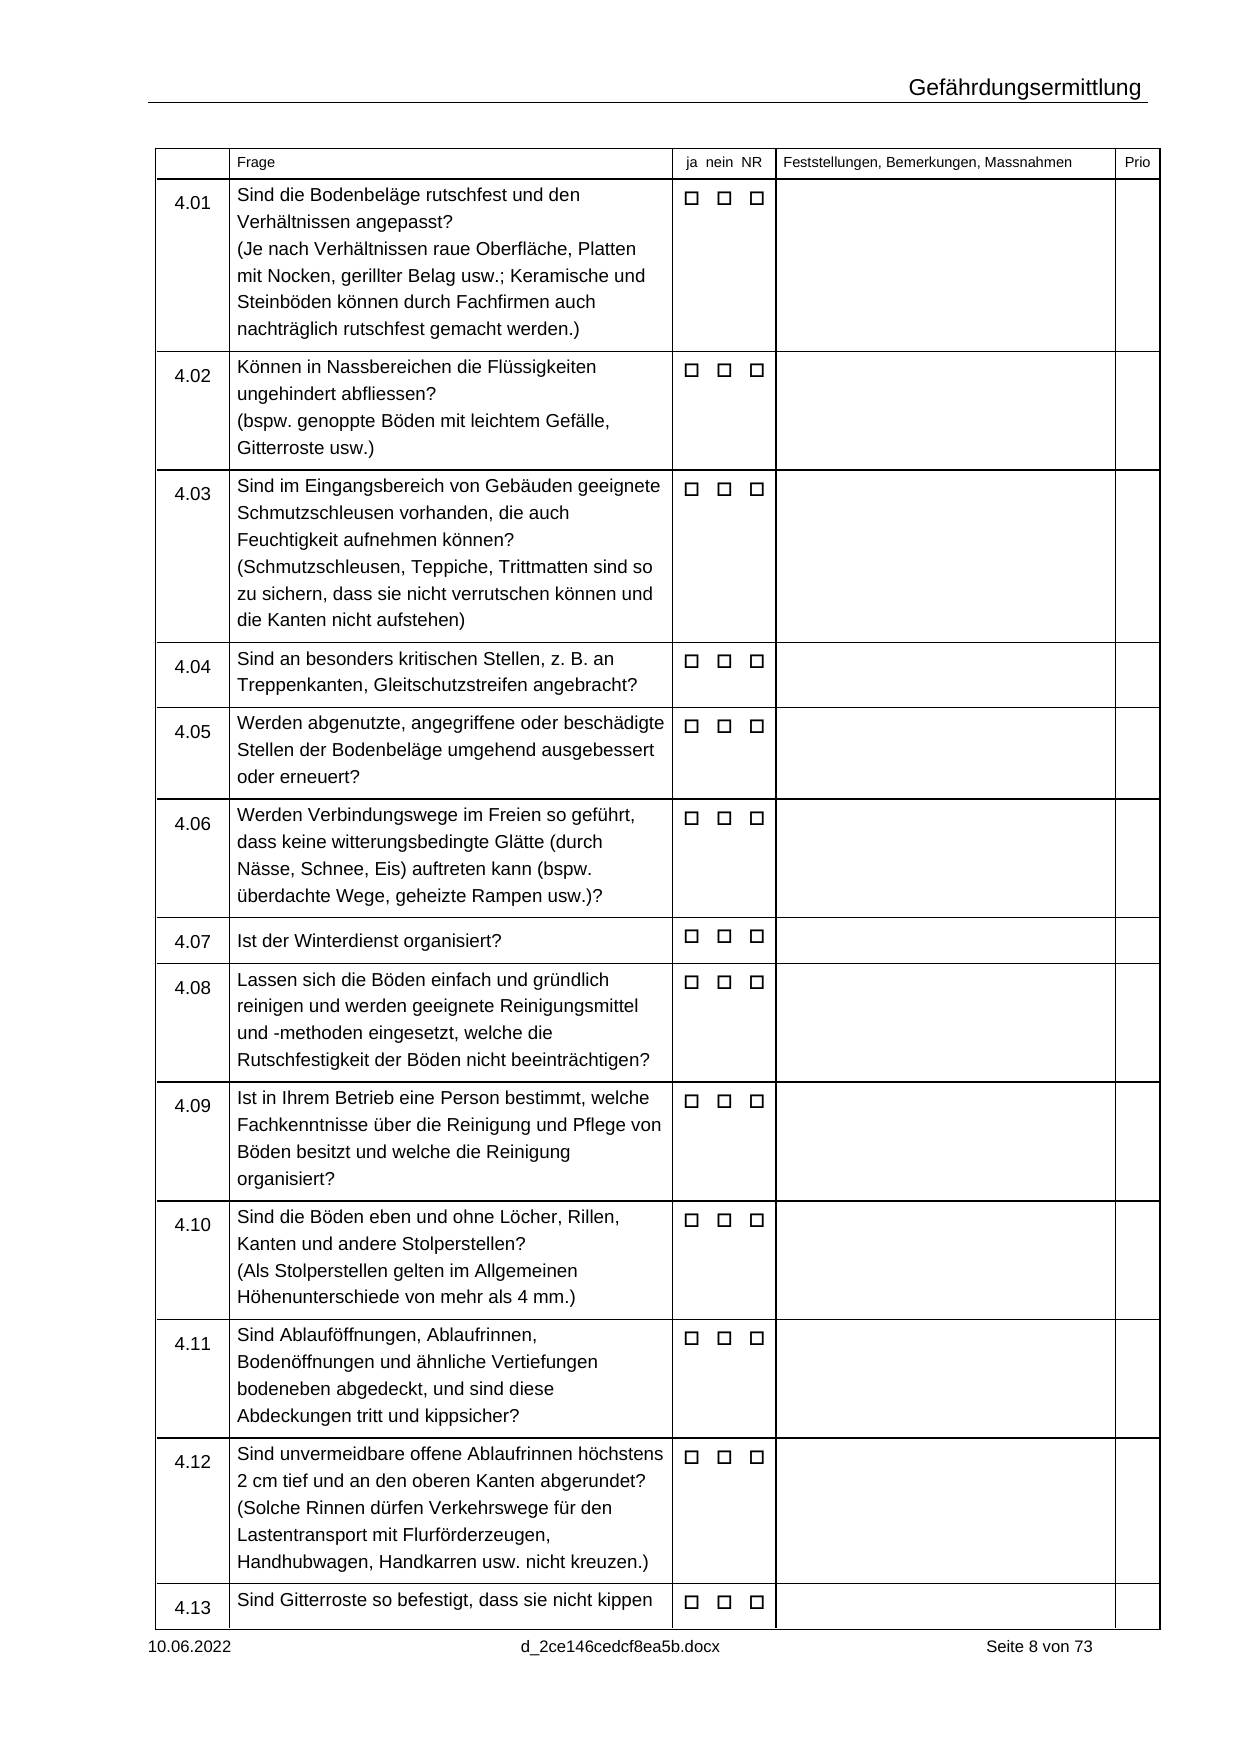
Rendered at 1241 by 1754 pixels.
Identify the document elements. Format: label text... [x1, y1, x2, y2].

table_cell [673, 918, 775, 963]
table_cell [1116, 1083, 1159, 1200]
table_cell Können in Nassbereichen die Flüssigkeiten ungehindert abfliessen? (bspw. genoppte Böden mit leichtem Gefälle, Gitterroste usw.) [230, 352, 672, 469]
table_cell [673, 1439, 775, 1583]
table_cell [1116, 1439, 1159, 1583]
table_cell [1116, 643, 1159, 706]
table_cell [777, 180, 1115, 351]
table_cell 4.08 [156, 964, 229, 1081]
table_cell Sind unvermeidbare offene Ablaufrinnen höchstens 2 cm tief und an den oberen Kanten abgerundet? (Solche Rinnen dürfen Verkehrswege für den Lastentransport mit Flurförderzeugen, Handhubwagen, Handkarren usw. nicht kreuzen.) [230, 1439, 672, 1583]
table_cell 4.02 [156, 352, 229, 469]
table_cell Werden Verbindungswege im Freien so geführt, dass keine witterungsbedingte Glätte (durch Nässe, Schnee, Eis) auftreten kann (bspw. überdachte Wege, geheizte Rampen usw.)? [230, 800, 672, 917]
table_cell 4.12 [156, 1438, 229, 1583]
table_cell 4.09 [156, 1082, 229, 1200]
table_cell [673, 708, 775, 798]
table_cell [1116, 471, 1159, 642]
table_cell [777, 471, 1115, 642]
table_cell [777, 1083, 1115, 1200]
table_cell Sind die Böden eben und ohne Löcher, Rillen, Kanten und andere Stolperstellen? (Als Stolperstellen gelten im Allgemeinen Höhenunterschiede von mehr als 4 mm.) [230, 1202, 672, 1318]
table_cell [777, 1439, 1115, 1583]
table_cell 4.04 [156, 643, 229, 706]
table_header [156, 149, 229, 178]
table_header ja nein NR [673, 149, 775, 178]
table_cell [777, 1320, 1115, 1437]
table_cell [777, 1584, 1115, 1628]
table_header Prio [1116, 149, 1159, 178]
table_cell [673, 643, 775, 706]
table_cell [777, 643, 1115, 706]
table_cell [673, 800, 775, 917]
table_cell [673, 1202, 775, 1318]
table_header Frage [230, 149, 672, 178]
table_cell [1116, 1202, 1159, 1318]
table_cell 4.01 [156, 179, 229, 351]
table_cell [1116, 918, 1159, 963]
table_cell 4.13 [156, 1584, 229, 1628]
table_cell 4.10 [156, 1201, 229, 1318]
table_cell [777, 1202, 1115, 1318]
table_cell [230, 1584, 672, 1628]
table_cell [1116, 1320, 1159, 1437]
table_cell [777, 352, 1115, 469]
table_cell [673, 352, 775, 469]
table_cell Lassen sich die Böden einfach und gründlich reinigen und werden geeignete Reinigungsmittel und -methoden eingesetzt, welche die Rutschfestigkeit der Böden nicht beeinträchtigen? [230, 964, 672, 1081]
table_cell Sind die Bodenbeläge rutschfest und den Verhältnissen angepasst? (Je nach Verhältnissen raue Oberfläche, Platten mit Nocken, gerillter Belag usw.; Keramische und Steinböden können durch Fachfirmen auch nachträglich rutschfest gemacht werden.) [230, 180, 672, 351]
table_cell Ist der Winterdienst organisiert? [230, 918, 672, 963]
table_cell [673, 1083, 775, 1200]
table_cell [777, 964, 1115, 1081]
table_cell [673, 1584, 775, 1628]
table_cell 4.05 [156, 708, 229, 798]
table_cell Sind im Eingangsbereich von Gebäuden geeignete Schmutzschleusen vorhanden, die auch Feuchtigkeit aufnehmen können? (Schmutzschleusen, Teppiche, Trittmatten sind so zu sichern, dass sie nicht verrutschen können und die Kanten nicht aufstehen) [230, 471, 672, 642]
table_cell 4.03 [156, 470, 229, 642]
table_cell 4.06 [156, 799, 229, 917]
table_cell [1116, 800, 1159, 917]
table_cell [1116, 964, 1159, 1081]
table_cell [673, 1320, 775, 1437]
table_cell [777, 918, 1115, 963]
table_cell [1116, 180, 1159, 351]
table_cell [1116, 708, 1159, 798]
table_cell 4.07 [156, 918, 229, 963]
table_cell [777, 708, 1115, 798]
table_cell Werden abgenutzte, angegriffene oder beschädigte Stellen der Bodenbeläge umgehend ausgebessert oder erneuert? [230, 708, 672, 798]
table_cell [673, 180, 775, 351]
table_cell [673, 964, 775, 1081]
table_cell Sind Ablauföffnungen, Ablaufrinnen, Bodenöffnungen und ähnliche Vertiefungen bodeneben abgedeckt, und sind diese Abdeckungen tritt und kippsicher? [230, 1320, 672, 1437]
table_header Feststellungen, Bemerkungen, Massnahmen [777, 149, 1115, 178]
table_cell [777, 800, 1115, 917]
table_cell [673, 471, 775, 642]
table_cell Sind an besonders kritischen Stellen, z. B. an Treppenkanten, Gleitschutzstreifen angebracht? [230, 643, 672, 706]
table_cell [1116, 1584, 1159, 1628]
table_cell 4.11 [156, 1320, 229, 1437]
table_cell [1116, 352, 1159, 469]
table_cell Ist in Ihrem Betrieb eine Person bestimmt, welche Fachkenntnisse über die Reinigung und Pflege von Böden besitzt und welche die Reinigung organisiert? [230, 1083, 672, 1200]
